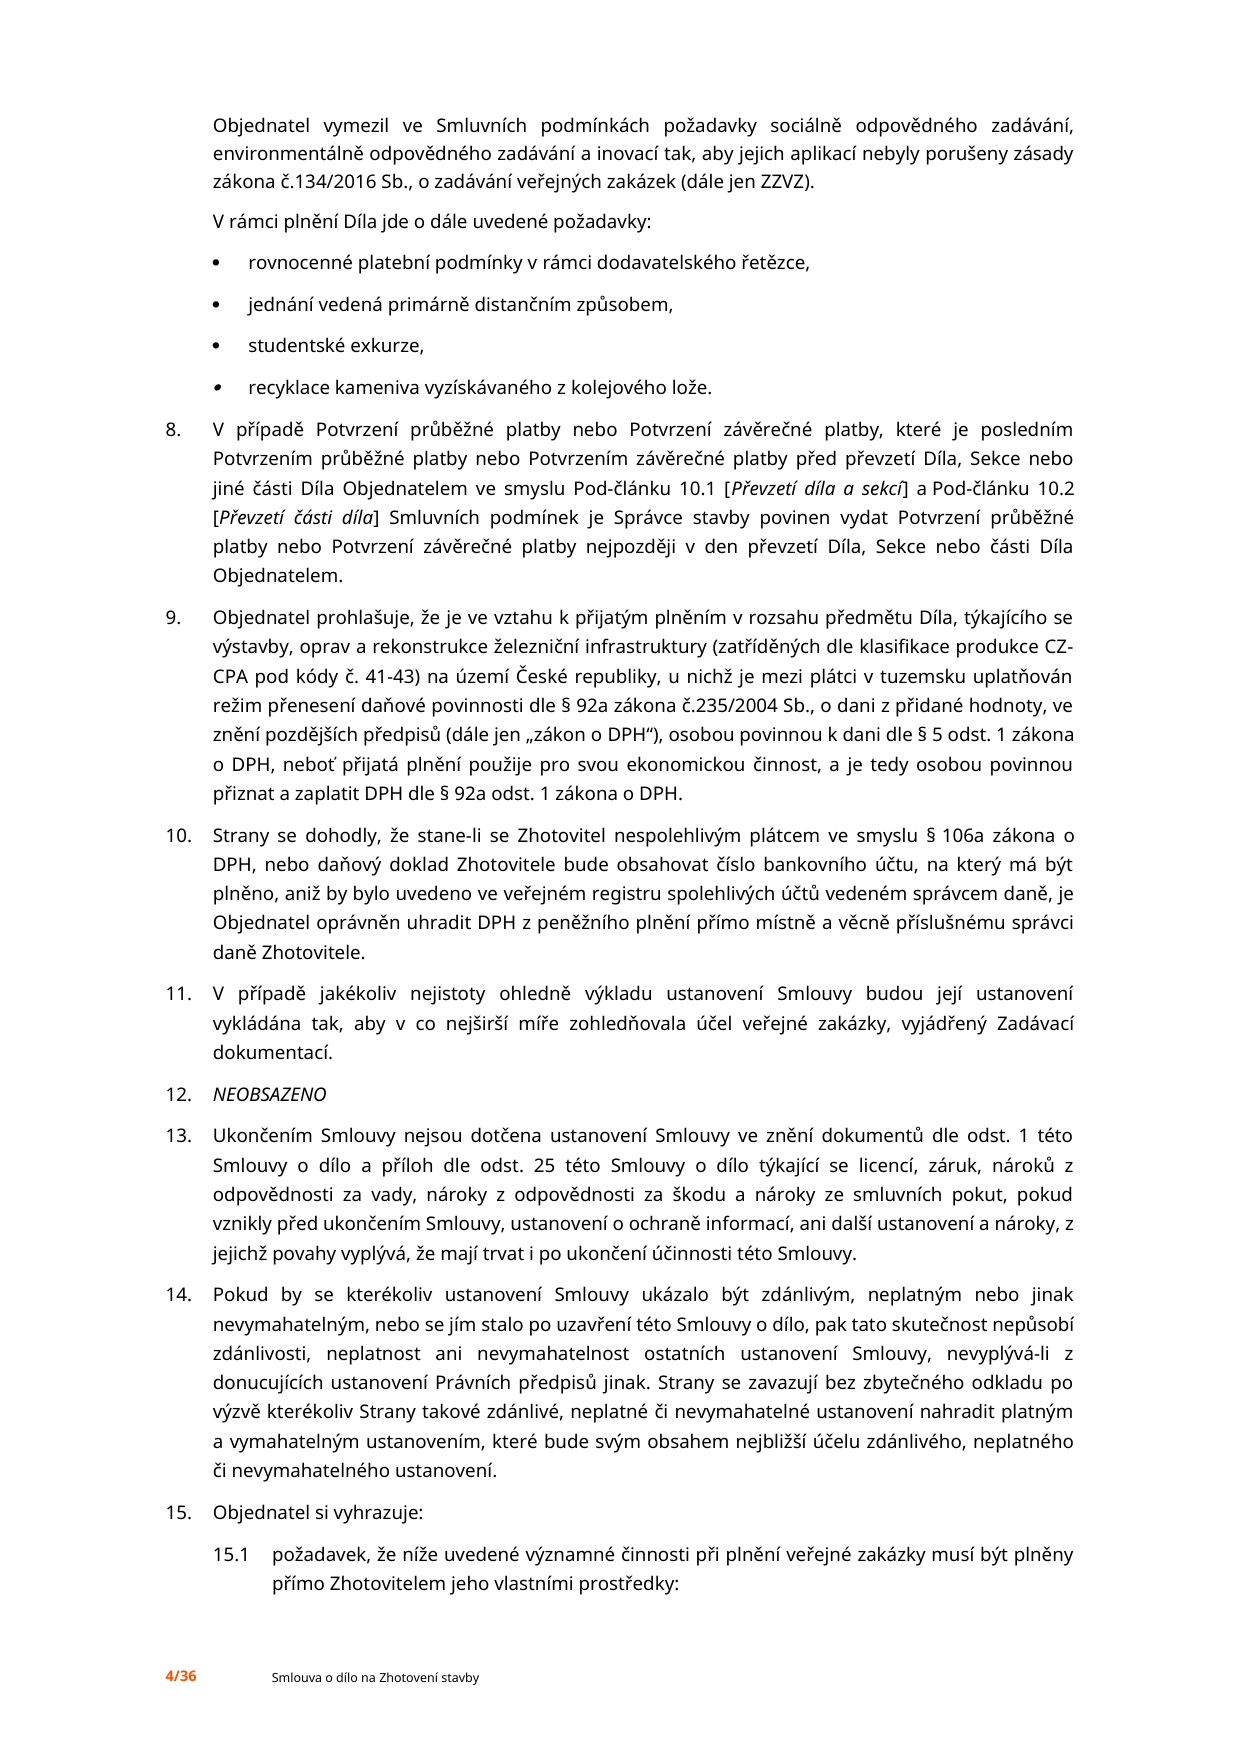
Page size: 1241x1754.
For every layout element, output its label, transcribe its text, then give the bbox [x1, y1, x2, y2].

text Objednatel prohlašuje, že je ve vztahu k přijatým plněním v rozsahu předmětu Díla, týkajícího se výstavby, oprav a rekonstrukce železniční infrastruktury (zatříděných dle klasifikace produkce CZ-CPA pod kódy č. 41-43) na území České republiky, u nichž je mezi plátci v tuzemsku uplatňován režim přenesení daňové povinnosti dle § 92a zákona č.235/2004 Sb., o dani z přidané hodnoty, ve znění pozdějších předpisů (dále jen „zákon o DPH“), osobou povinnou k dani dle § 5 odst. 1 zákona o DPH, neboť přijatá plnění použije pro svou ekonomickou činnost, a je tedy osobou povinnou přiznat a zaplatit DPH dle § 92a odst. 1 zákona o DPH. [165, 604, 1075, 806]
text rovnocenné platební podmínky v rámci dodavatelského řetězce, [213, 249, 1075, 275]
text V rámci plnění Díla jde o dále uvedené požadavky: [213, 209, 1075, 234]
text studentské exkurze, [213, 333, 1075, 358]
text NEOBSAZENO [165, 1081, 1075, 1107]
text V případě jakékoliv nejistoty ohledně výkladu ustanovení Smlouvy budou její ustanovení vykládána tak, aby v co nejširší míře zohledňovala účel veřejné zakázky, vyjádřený Zadávací dokumentací. [165, 981, 1075, 1065]
text recyklace kameniva vyzískávaného z kolejového lože. [213, 374, 1075, 400]
text Ukončením Smlouvy nejsou dotčena ustanovení Smlouvy ve znění dokumentů dle odst. 1 této Smlouvy o dílo a příloh dle odst. 25 této Smlouvy o dílo týkající se licencí, záruk, nároků z odpovědnosti za vady, nároky z odpovědnosti za škodu a nároky ze smluvních pokut, pokud vznikly před ukončením Smlouvy, ustanovení o ochraně informací, ani další ustanovení a nároky, z jejichž povahy vyplývá, že mají trvat i po ukončení účinnosti této Smlouvy. [165, 1123, 1075, 1265]
text jednání vedená primárně distančním způsobem, [213, 291, 1075, 317]
text Strany se dohodly, že stane-li se Zhotovitel nespolehlivým plátcem ve smyslu § 106a zákona o DPH, nebo daňový doklad Zhotovitele bude obsahovat číslo bankovního účtu, na který má být plněno, aniž by bylo uvedeno ve veřejném registru spolehlivých účtů vedeném správcem daně, je Objednatel oprávněn uhradit DPH z peněžního plnění přímo místně a věcně příslušnému správci daně Zhotovitele. [165, 822, 1075, 964]
text Objednatel vymezil ve Smluvních podmínkách požadavky sociálně odpovědného zadávání, environmentálně odpovědného zadávání a inovací tak, aby jejich aplikací nebyly porušeny zásady zákona č.134/2016 Sb., o zadávání veřejných zakázek (dále jen ZZVZ). [213, 112, 1075, 194]
text Objednatel si vyhrazuje: [165, 1499, 1075, 1524]
text požadavek, že níže uvedené významné činnosti při plnění veřejné zakázky musí být plněny přímo Zhotovitelem jeho vlastními prostředky: [213, 1541, 1075, 1596]
text V případě Potvrzení průběžné platby nebo Potvrzení závěrečné platby, které je posledním Potvrzením průběžné platby nebo Potvrzením závěrečné platby před převzetí Díla, Sekce nebo jiné části Díla Objednatelem ve smyslu Pod-článku 10.1 [Převzetí díla a sekcí] a Pod-článku 10.2 [Převzetí části díla] Smluvních podmínek je Správce stavby povinen vydat Potvrzení průběžné platby nebo Potvrzení závěrečné platby nejpozději v den převzetí Díla, Sekce nebo části Díla Objednatelem. [165, 416, 1075, 588]
text Pokud by se kterékoliv ustanovení Smlouvy ukázalo být zdánlivým, neplatným nebo jinak nevymahatelným, nebo se jím stalo po uzavření této Smlouvy o dílo, pak tato skutečnost nepůsobí zdánlivosti, neplatnost ani nevymahatelnost ostatních ustanovení Smlouvy, nevyplývá-li z donucujících ustanovení Právních předpisů jinak. Strany se zavazují bez zbytečného odkladu po výzvě kterékoliv Strany takové zdánlivé, neplatné či nevymahatelné ustanovení nahradit platným a vymahatelným ustanovením, které bude svým obsahem nejbližší účelu zdánlivého, neplatného či nevymahatelného ustanovení. [165, 1282, 1075, 1483]
